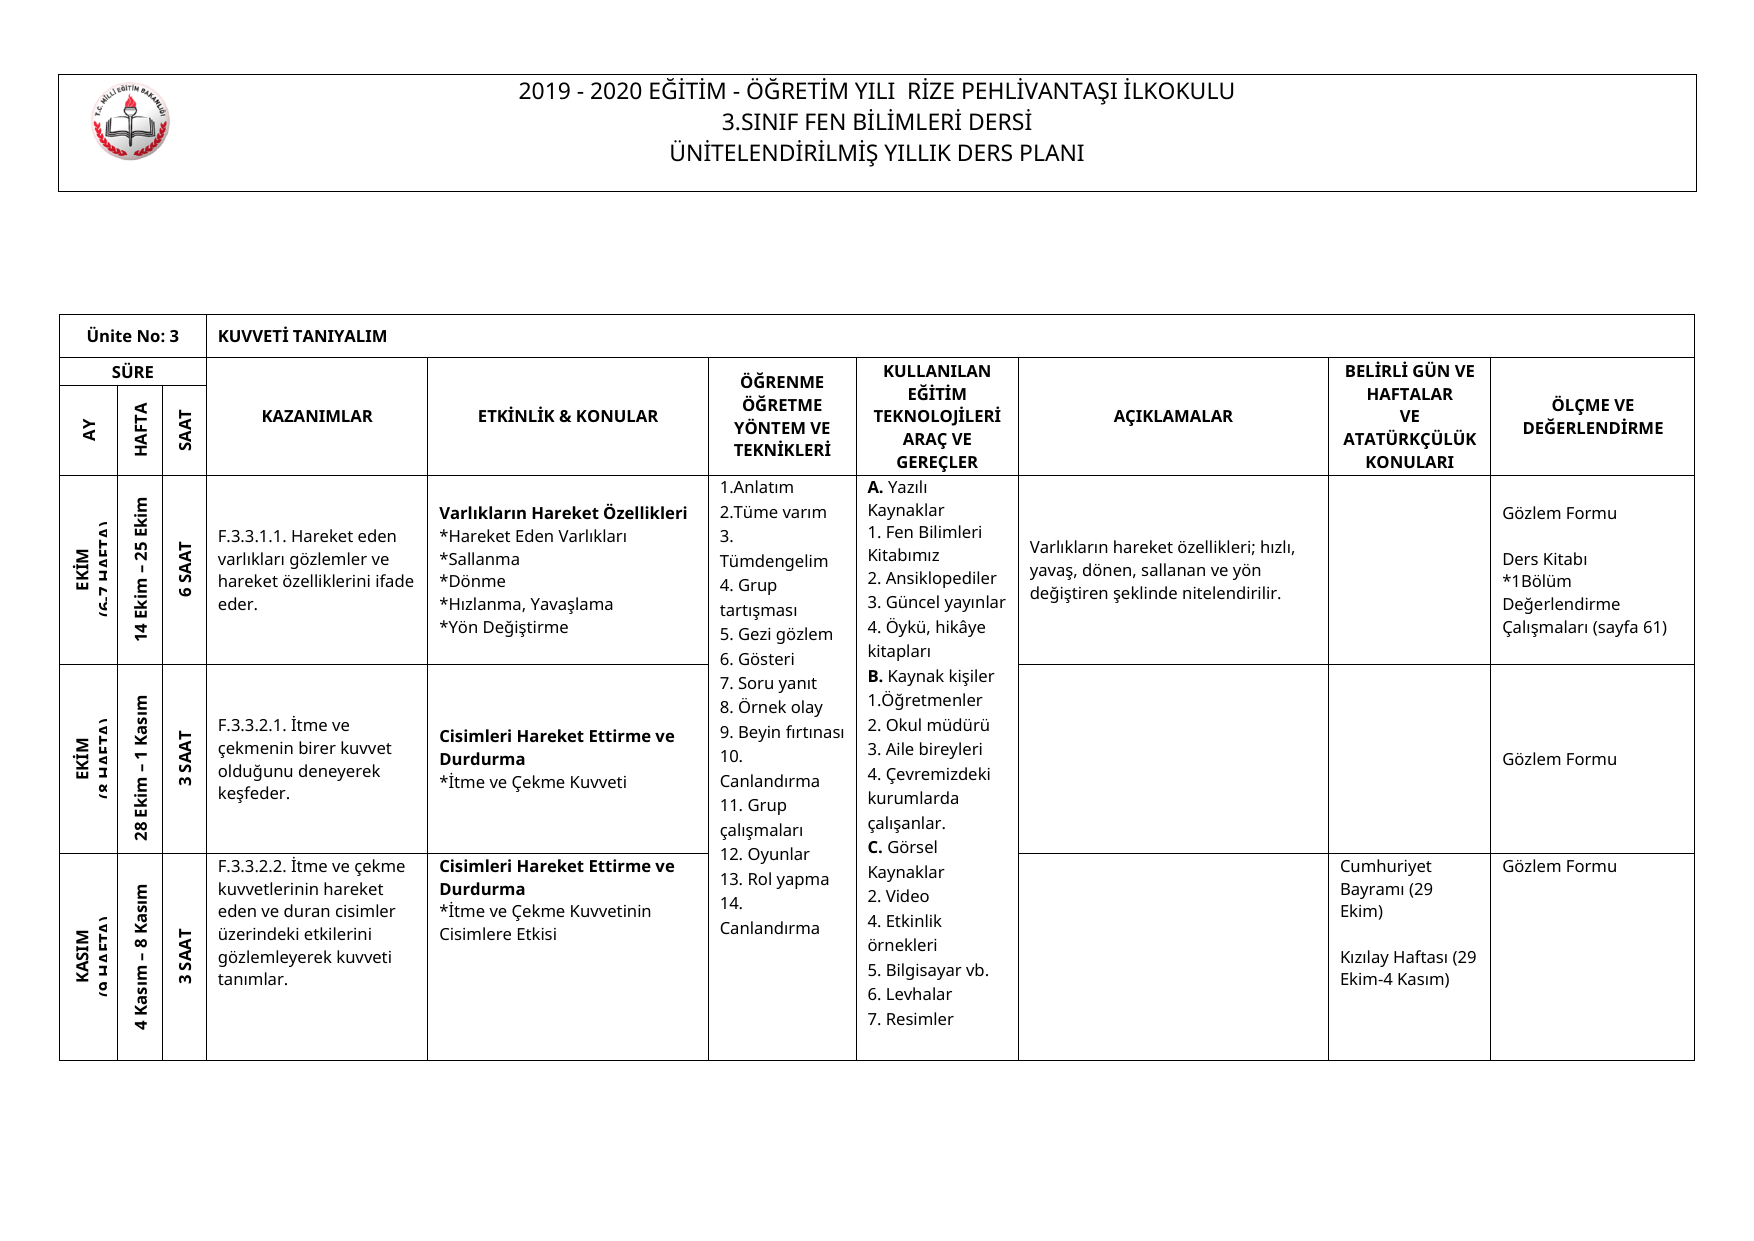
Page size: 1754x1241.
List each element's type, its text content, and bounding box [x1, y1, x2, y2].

table_cell AÇIKLAMALAR [1019, 358, 1328, 475]
table_cell 3 SAAT [163, 665, 206, 853]
table_cell Varlıkların Hareket Özellikleri *Hareket Eden Varlıkları *Sallanma *Dönme *Hızlanma, Yavaşlama *Yön Değiştirme [428, 476, 708, 664]
table_cell EKİM (8.HAFTA) [60, 665, 117, 853]
table_header KUVVETİ TANIYALIM [207, 315, 1694, 357]
table_cell F.3.3.1.1. Hareket eden varlıkları gözlemler ve hareket özelliklerini ifade eder. [207, 476, 427, 664]
table_cell 4 Kasım – 8 Kasım [118, 854, 162, 1060]
table_cell AY [60, 386, 117, 475]
table_cell Varlıkların hareket özellikleri; hızlı, yavaş, dönen, sallanan ve yön değiştiren şeklinde nitelendirilir. [1019, 476, 1328, 664]
table_cell [1329, 476, 1490, 664]
table_cell Gözlem Formu [1491, 665, 1694, 853]
table_cell Gözlem Formu [1491, 854, 1694, 1060]
table_cell Cisimleri Hareket Ettirme ve Durdurma *İtme ve Çekme Kuvvetinin Cisimlere Etkisi [428, 854, 708, 1060]
table_cell 1.Anlatım 2.Tüme varım 3. Tümdengelim 4. Grup tartışması 5. Gezi gözlem 6. Gösteri 7. Soru yanıt 8. Örnek olay 9. Beyin fırtınası 10. Canlandırma 11. Grup çalışmaları 12. Oyunlar 13. Rol yapma 14. Canlandırma [709, 476, 856, 1060]
table_cell Cisimleri Hareket Ettirme ve Durdurma *İtme ve Çekme Kuvveti [428, 665, 708, 853]
table_cell EKİM (6-7.HAFTA) [60, 476, 117, 664]
table_header Ünite No: 3 [60, 315, 206, 357]
table_cell 3 SAAT [163, 854, 206, 1060]
picture [85, 77, 175, 167]
table_cell F.3.3.2.2. İtme ve çekme kuvvetlerinin hareket eden ve duran cisimler üzerindeki etkilerini gözlemleyerek kuvveti tanımlar. [207, 854, 427, 1060]
table_cell BELİRLİ GÜN VE HAFTALAR VE ATATÜRKÇÜLÜK KONULARI [1329, 358, 1490, 475]
table_cell F.3.3.2.1. İtme ve çekmenin birer kuvvet olduğunu deneyerek keşfeder. [207, 665, 427, 853]
table_cell ETKİNLİK & KONULAR [428, 358, 708, 475]
table_cell 14 Ekim – 25 Ekim [118, 476, 162, 664]
table_cell KAZANIMLAR [207, 358, 427, 475]
table_cell Gözlem Formu Ders Kitabı *1Bölüm Değerlendirme Çalışmaları (sayfa 61) [1491, 476, 1694, 664]
table_cell ÖĞRENME ÖĞRETME YÖNTEM VE TEKNİKLERİ [709, 358, 856, 475]
table_cell KULLANILAN EĞİTİM TEKNOLOJİLERİ ARAÇ VE GEREÇLER [857, 358, 1018, 475]
table_cell [1019, 854, 1328, 1060]
table_cell KASIM (9.HAFTA) [60, 854, 117, 1060]
table_cell A. Yazılı Kaynaklar 1. Fen Bilimleri Kitabımız 2. Ansiklopediler 3. Güncel yayınlar 4. Öykü, hikâye kitapları B. Kaynak kişiler 1.Öğretmenler 2. Okul müdürü 3. Aile bireyleri 4. Çevremizdeki kurumlarda çalışanlar. C. Görsel Kaynaklar 2. Video 4. Etkinlik örnekleri 5. Bilgisayar vb. 6. Levhalar 7. Resimler [857, 476, 1018, 1060]
table_cell HAFTA [118, 386, 162, 475]
table_cell SAAT [163, 386, 206, 475]
table_cell [1329, 665, 1490, 853]
table_cell Cumhuriyet Bayramı (29 Ekim) Kızılay Haftası (29 Ekim-4 Kasım) [1329, 854, 1490, 1060]
table_cell [1019, 665, 1328, 853]
table_cell 6 SAAT [163, 476, 206, 664]
table_cell SÜRE [60, 358, 206, 385]
table_cell ÖLÇME VE DEĞERLENDİRME [1491, 358, 1694, 475]
table_cell 28 Ekim – 1 Kasım [118, 665, 162, 853]
